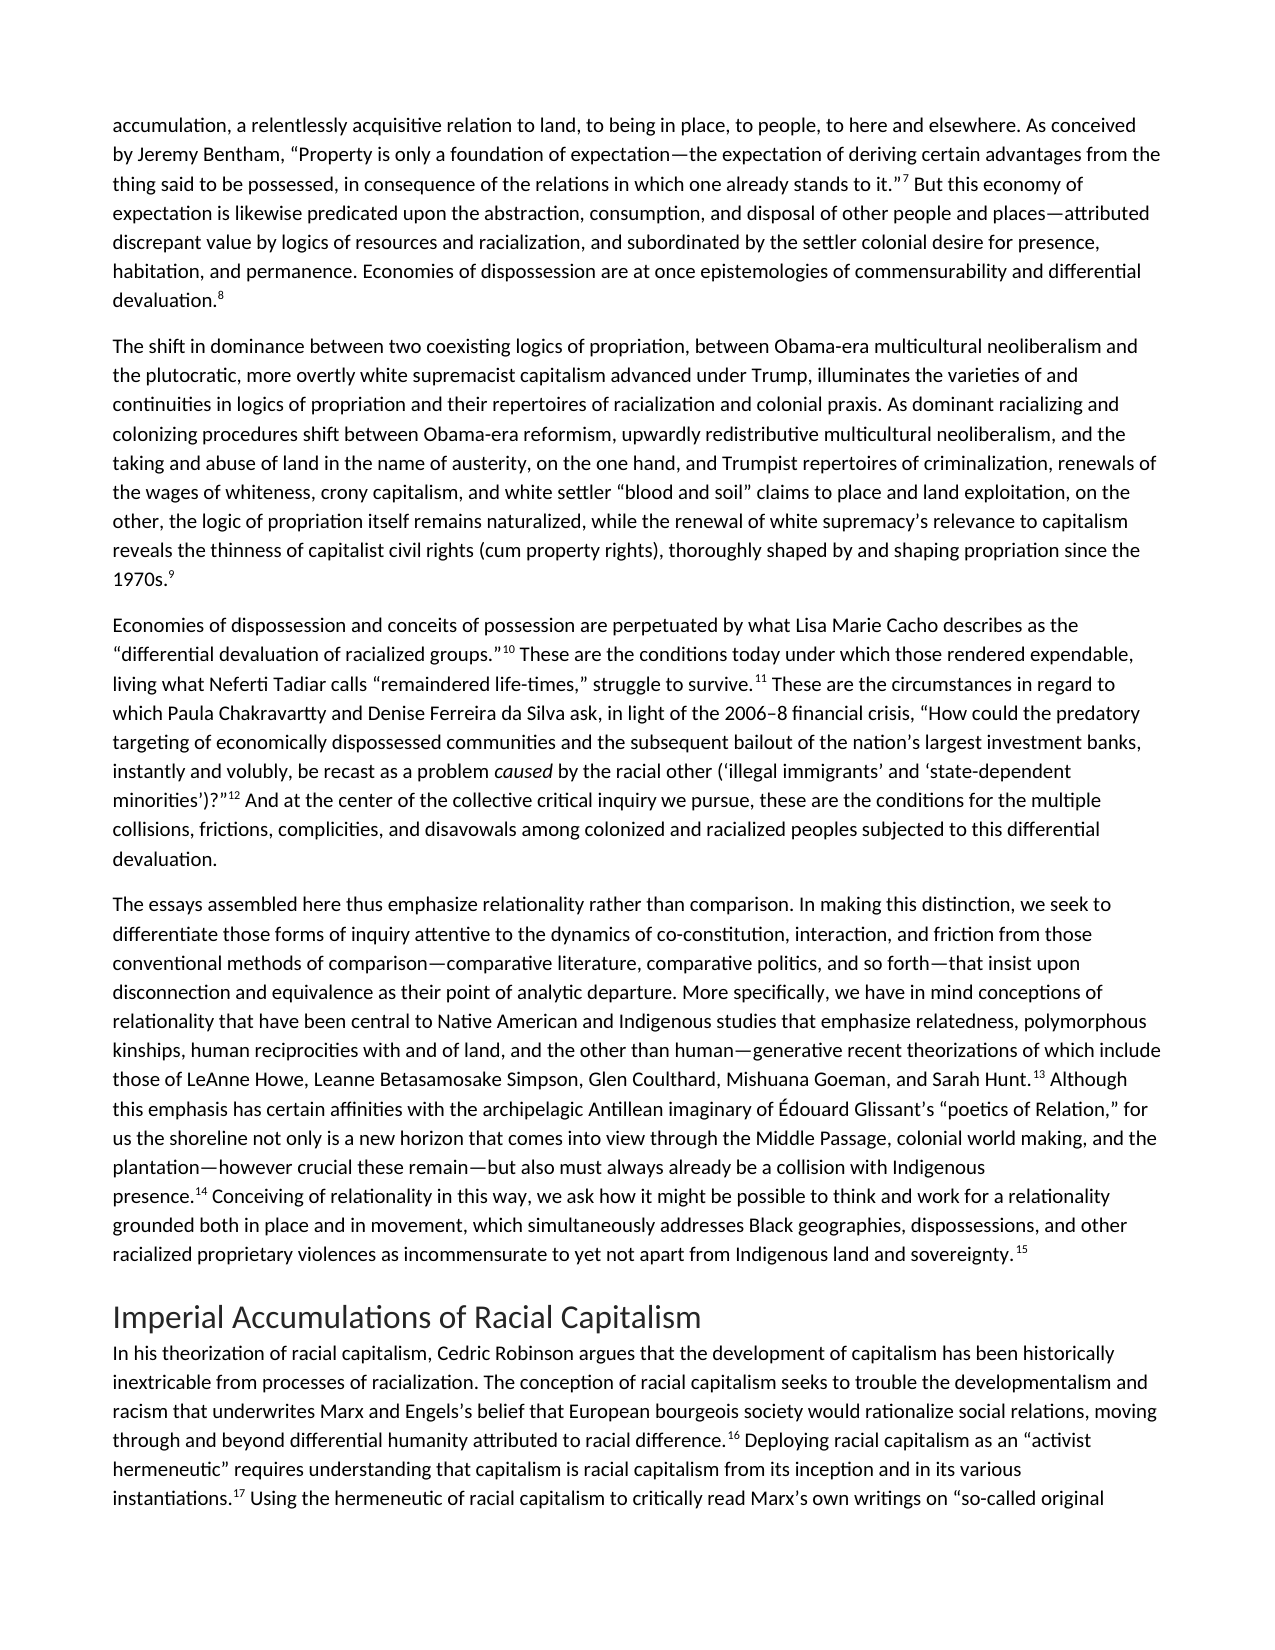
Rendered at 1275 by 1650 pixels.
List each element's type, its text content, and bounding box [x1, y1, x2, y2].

text The shift in dominance between two coexisting logics of propriation, between Obama-era multicultural neoliberalism and the plutocratic, more overtly white supremacist capitalism advanced under Trump, illuminates the varieties of and continuities in logics of propriation and their repertoires of racialization and colonial praxis. As dominant racializing and colonizing procedures shift between Obama-era reformism, upwardly redistributive multicultural neoliberalism, and the taking and abuse of land in the name of austerity, on the one hand, and Trumpist repertoires of criminalization, renewals of the wages of whiteness, crony capitalism, and white settler “blood and soil” claims to place and land exploitation, on the other, the logic of propriation itself remains naturalized, while the renewal of white supremacy’s relevance to capitalism reveals the thinness of capitalist civil rights (cum property rights), thoroughly shaped by and shaping propriation since the 1970s.9 [112, 333, 1162, 592]
text The essays assembled here thus emphasize relationality rather than comparison. In making this distinction, we seek to differentiate those forms of inquiry attentive to the dynamics of co-constitution, interaction, and friction from those conventional methods of comparison—comparative literature, comparative politics, and so forth—that insist upon disconnection and equivalence as their point of analytic departure. More specifically, we have in mind conceptions of relationality that have been central to Native American and Indigenous studies that emphasize relatedness, polymorphous kinships, human reciprocities with and of land, and the other than human—generative recent theorizations of which include those of LeAnne Howe, Leanne Betasamosake Simpson, Glen Coulthard, Mishuana Goeman, and Sarah Hunt.13 Although this emphasis has certain affinities with the archipelagic Antillean imaginary of Édouard Glissant’s “poetics of Relation,” for us the shoreline not only is a new horizon that comes into view through the Middle Passage, colonial world making, and the plantation—however crucial these remain—but also must always already be a collision with Indigenous presence.14 Conceiving of relationality in this way, we ask how it might be possible to think and work for a relationality grounded both in place and in movement, which simultaneously addresses Black geographies, dispossessions, and other racialized proprietary violences as incommensurate to yet not apart from Indigenous land and sovereignty.15 [112, 892, 1162, 1267]
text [112, 112, 1162, 313]
text Economies of dispossession and conceits of possession are perpetuated by what Lisa Marie Cacho describes as the “differential devaluation of racialized groups.”10 These are the conditions today under which those rendered expendable, living what Neferti Tadiar calls “remaindered life-times,” struggle to survive.11 These are the circumstances in regard to which Paula Chakravartty and Denise Ferreira da Silva ask, in light of the 2006–8 financial crisis, “How could the predatory targeting of economically dispossessed communities and the subsequent bailout of the nation’s largest investment banks, instantly and volubly, be recast as a problem caused by the racial other (‘illegal immigrants’ and ‘state-dependent minorities’)?”12 And at the center of the collective critical inquiry we pursue, these are the conditions for the multiple collisions, frictions, complicities, and disavowals among colonized and racialized peoples subjected to this differential devaluation. [112, 612, 1162, 871]
subtitle Imperial Accumulations of Racial Capitalism [112, 1296, 1162, 1337]
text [112, 1340, 1162, 1511]
